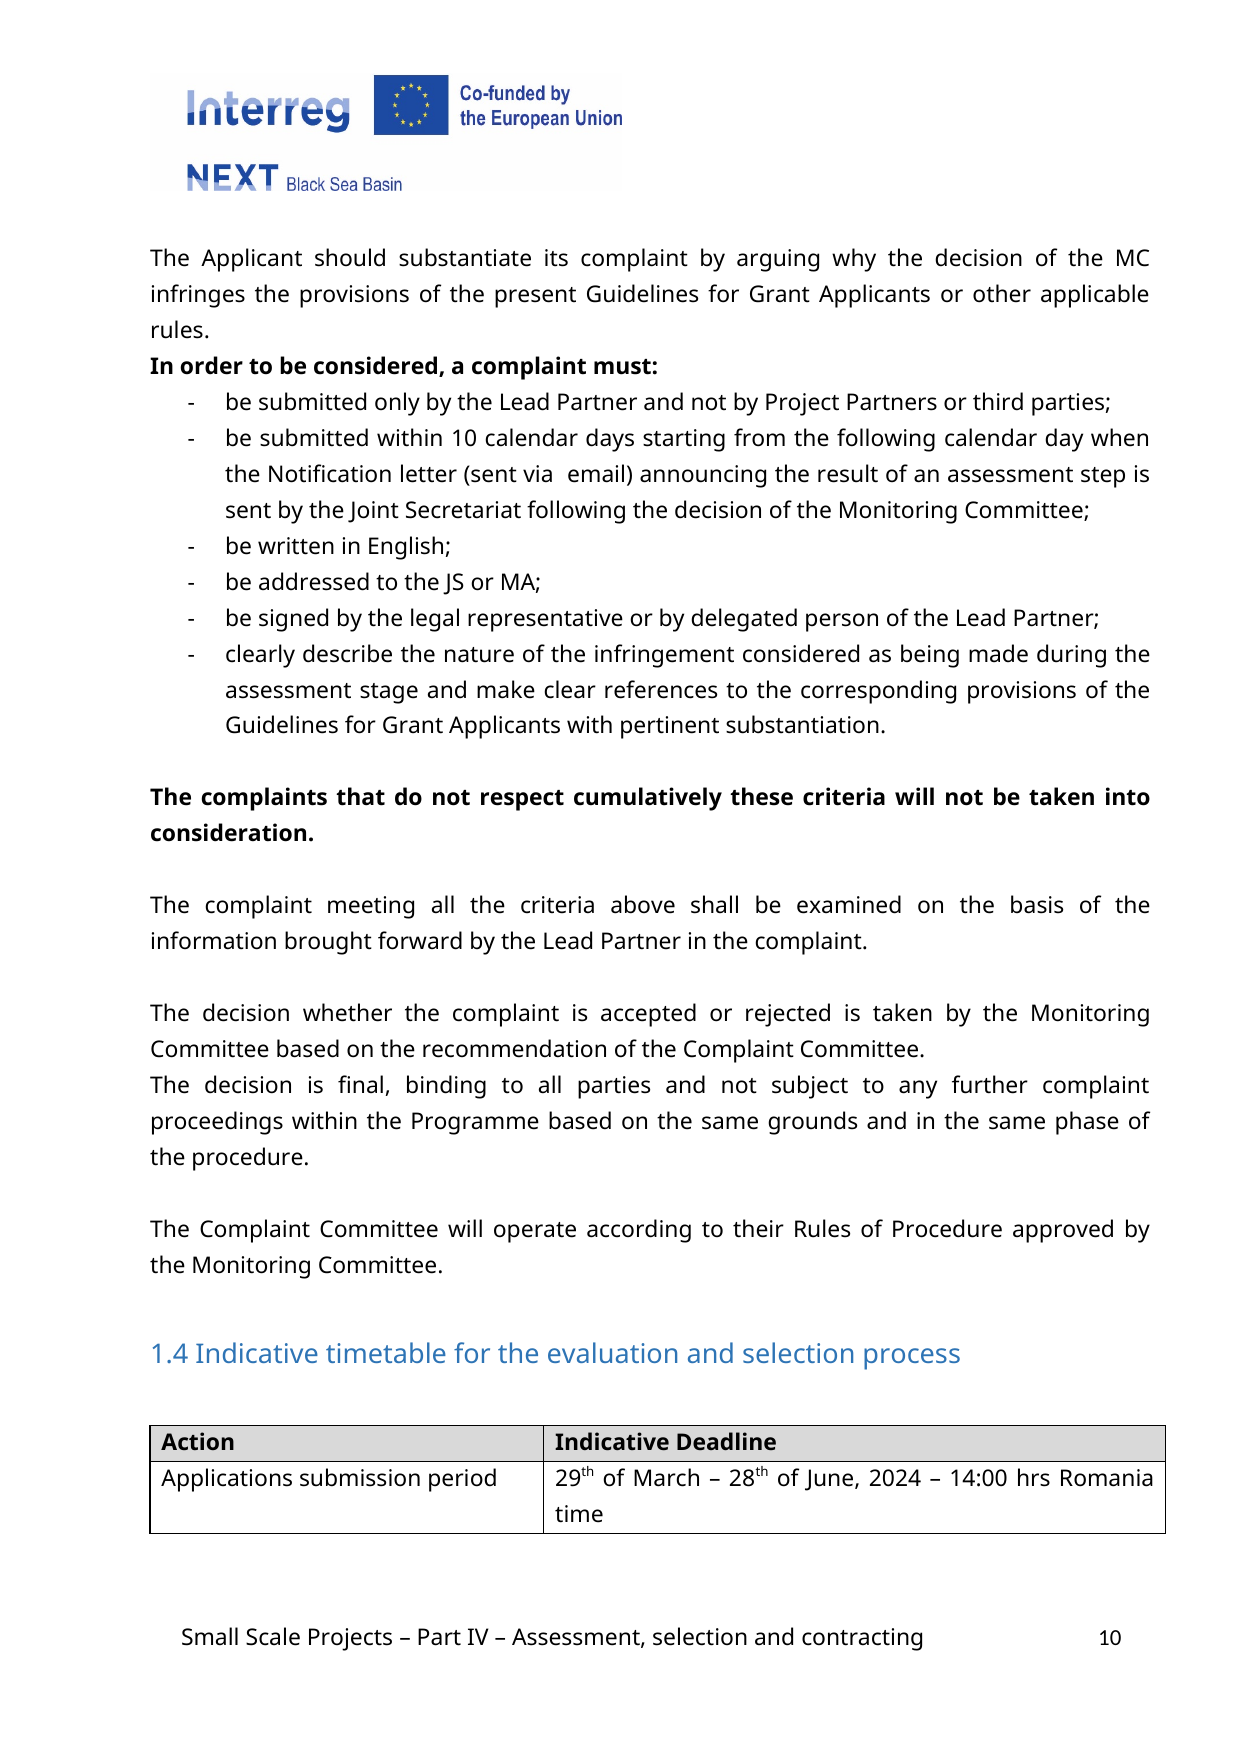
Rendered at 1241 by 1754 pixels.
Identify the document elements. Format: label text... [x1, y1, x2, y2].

text The complaint meeting all the criteria above shall be examined on the basis of the information brought forward by the Lead Partner in the complaint. [150, 889, 1152, 956]
text The decision is final, binding to all parties and not subject to any further complaint proceedings within the Programme based on the same grounds and in the same phase of the procedure. [150, 1069, 1152, 1172]
text The decision whether the complaint is accepted or rejected is taken by the Monitoring Committee based on the recommendation of the Complaint Committee. [150, 997, 1152, 1064]
subtitle 1.4 Indicative timetable for the evaluation and selection process [150, 1335, 1152, 1372]
table_cell Applications submission period [151, 1462, 543, 1533]
text The Complaint Committee will operate according to their Rules of Procedure approved by the Monitoring Committee. [150, 1213, 1152, 1280]
text In order to be considered, a complaint must: [150, 350, 1152, 381]
table_header Action [151, 1426, 543, 1461]
list be submitted only by the Lead Partner and not by Project Partners or third parties; [187, 386, 1152, 417]
list clearly describe the nature of the infringement considered as being made during the assessment stage and make clear references to the corresponding provisions of the Guidelines for Grant Applicants with pertinent substantiation. [187, 638, 1152, 741]
list be addressed to the JS or MA; [187, 566, 1152, 597]
picture [150, 73, 622, 191]
table_header Indicative Deadline [544, 1426, 1165, 1461]
text The complaints that do not respect cumulatively these criteria will not be taken into consideration. [150, 781, 1152, 848]
list be submitted within 10 calendar days starting from the following calendar day when the Notification letter (sent via email) announcing the result of an assessment step is sent by the Joint Secretariat following the decision of the Monitoring Committee; [187, 422, 1152, 525]
text The Applicant should substantiate its complaint by arguing why the decision of the MC infringes the provisions of the present Guidelines for Grant Applicants or other applicable rules. [150, 242, 1152, 345]
list be written in English; [187, 530, 1152, 561]
table_cell 29th of March – 28th of June, 2024 – 14:00 hrs Romania time [544, 1462, 1165, 1533]
list be signed by the legal representative or by delegated person of the Lead Partner; [187, 602, 1152, 633]
